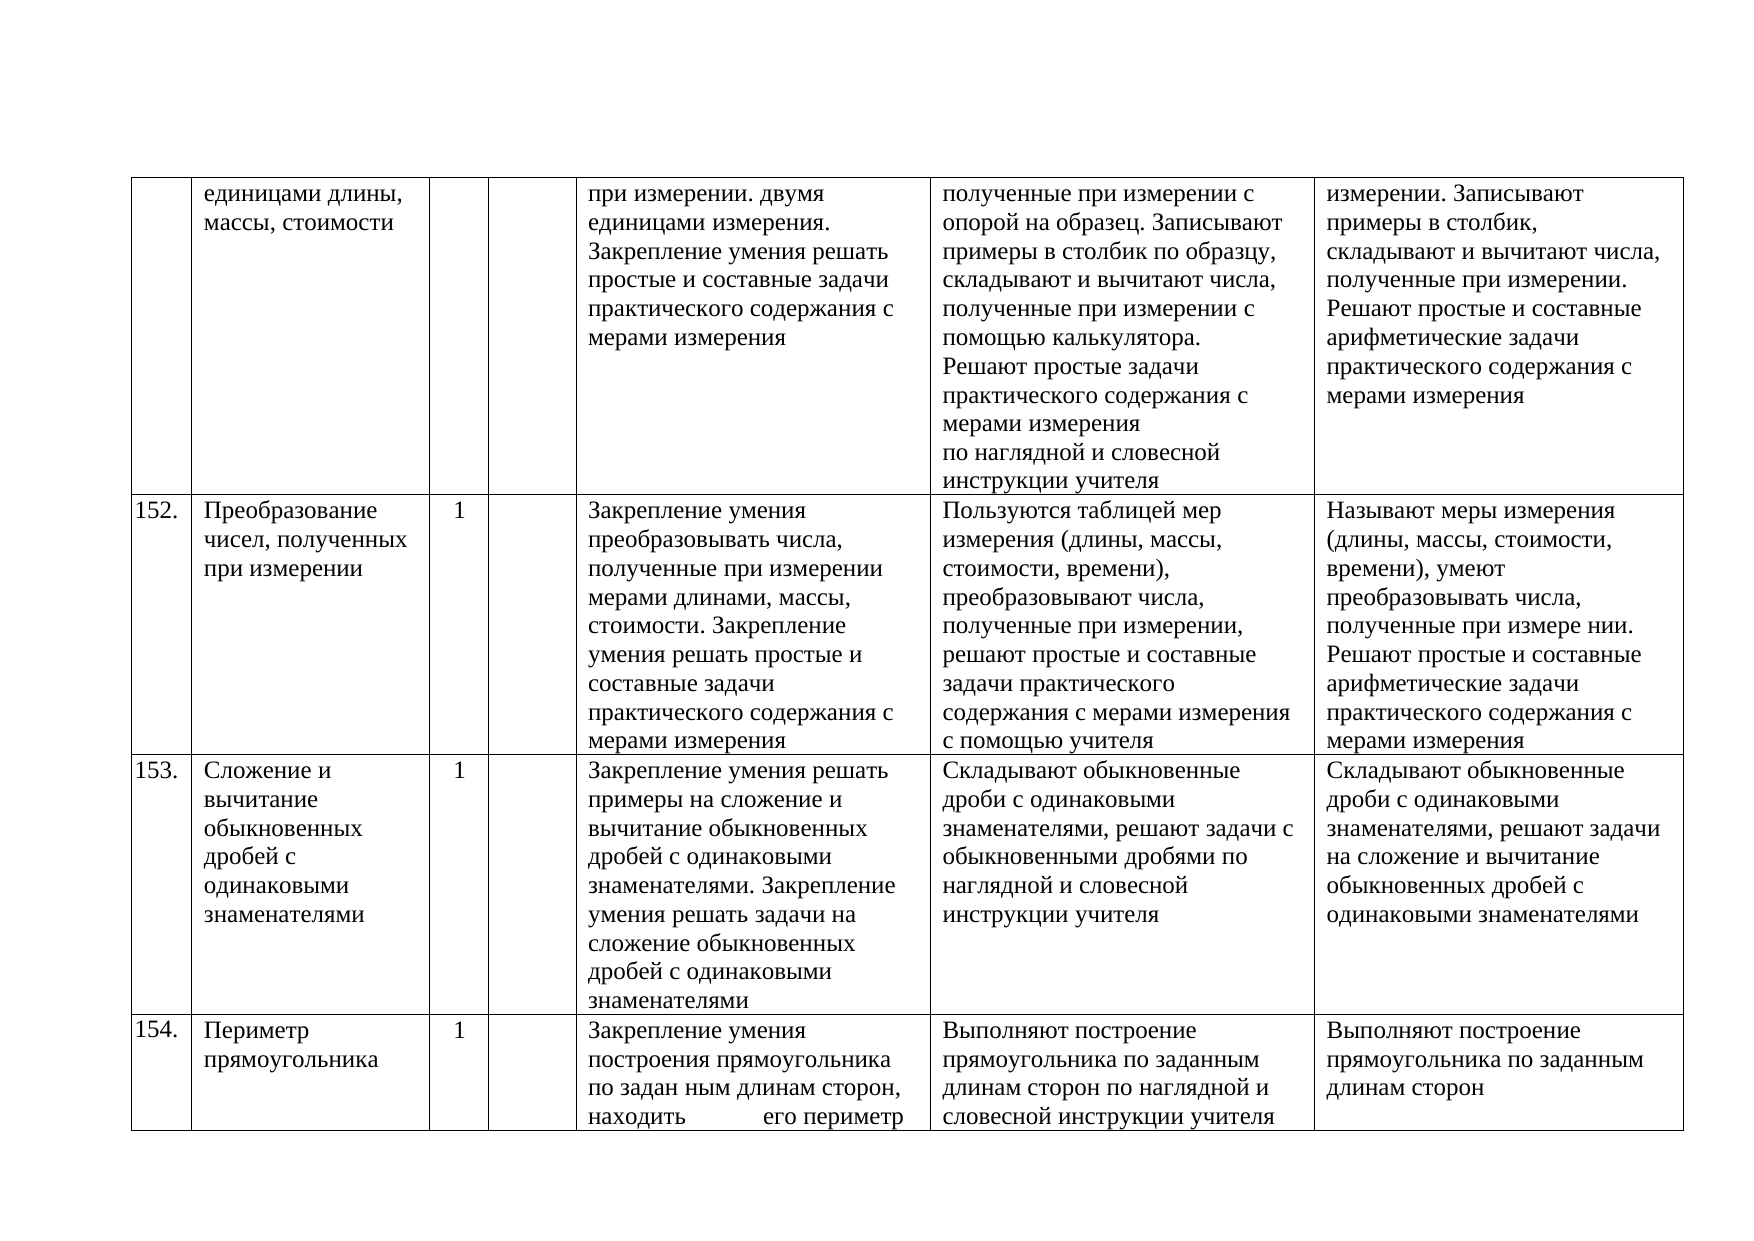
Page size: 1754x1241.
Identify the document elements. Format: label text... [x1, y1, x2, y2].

table_cell Складывают обыкновенные дроби с одинаковыми знаменателями, решают задачи на сложение и вычитание обыкновенных дробей с одинаковыми знаменателями [1315, 755, 1683, 1014]
table_cell Периметр прямоугольника [192, 1015, 429, 1130]
table_cell Выполняют построение прямоугольника по заданным длинам сторон по наглядной и словесной инструкции учителя [931, 1015, 1314, 1130]
table_cell [132, 755, 191, 1014]
table_cell Закрепление умения преобразовывать числа, полученные при измерении мерами длинами, массы, стоимости. Закрепление умения решать простые и составные задачи практического содержания с мерами измерения [577, 495, 930, 754]
table_cell [132, 1015, 191, 1130]
table_cell 1 [430, 755, 488, 1014]
table_cell Сложение и вычитание обыкновенных дробей с одинаковыми знаменателями [192, 755, 429, 1014]
table_cell Закрепление умения построения прямоугольника по задан ным длинам сторон, находить его периметр [577, 1015, 930, 1130]
table_cell 1 [430, 1015, 488, 1130]
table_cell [577, 178, 930, 494]
table_cell [489, 755, 576, 1014]
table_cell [192, 178, 429, 494]
table_cell Преобразование чисел, полученных при измерении [192, 495, 429, 754]
table_cell 1 [430, 495, 488, 754]
table_cell Пользуются таблицей мер измерения (длины, массы, стоимости, времени), преобразовывают числа, полученные при измерении, решают простые и составные задачи практического содержания с мерами измерения с помощью учителя [931, 495, 1314, 754]
table_cell [132, 178, 191, 494]
table_cell [132, 495, 191, 754]
table_cell [489, 178, 576, 494]
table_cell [931, 178, 1314, 494]
table_cell [489, 1015, 576, 1130]
table_cell 1 [430, 178, 488, 494]
table_cell [489, 495, 576, 754]
table_cell Складывают обыкновенные дроби с одинаковыми знаменателями, решают задачи с обыкновенными дробями по наглядной и словесной инструкции учителя [931, 755, 1314, 1014]
table_cell Называют меры измерения (длины, массы, стоимости, времени), умеют преобразовывать числа, полученные при измере нии. Решают простые и составные арифметические задачи практического содержания с мерами измерения [1315, 495, 1683, 754]
table_cell Закрепление умения решать примеры на сложение и вычитание обыкновенных дробей с одинаковыми знаменателями. Закрепление умения решать задачи на сложение обыкновенных дробей с одинаковыми знаменателями [577, 755, 930, 1014]
table_cell Выполняют построение прямоугольника по заданным длинам сторон [1315, 1015, 1683, 1130]
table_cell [1315, 178, 1683, 494]
